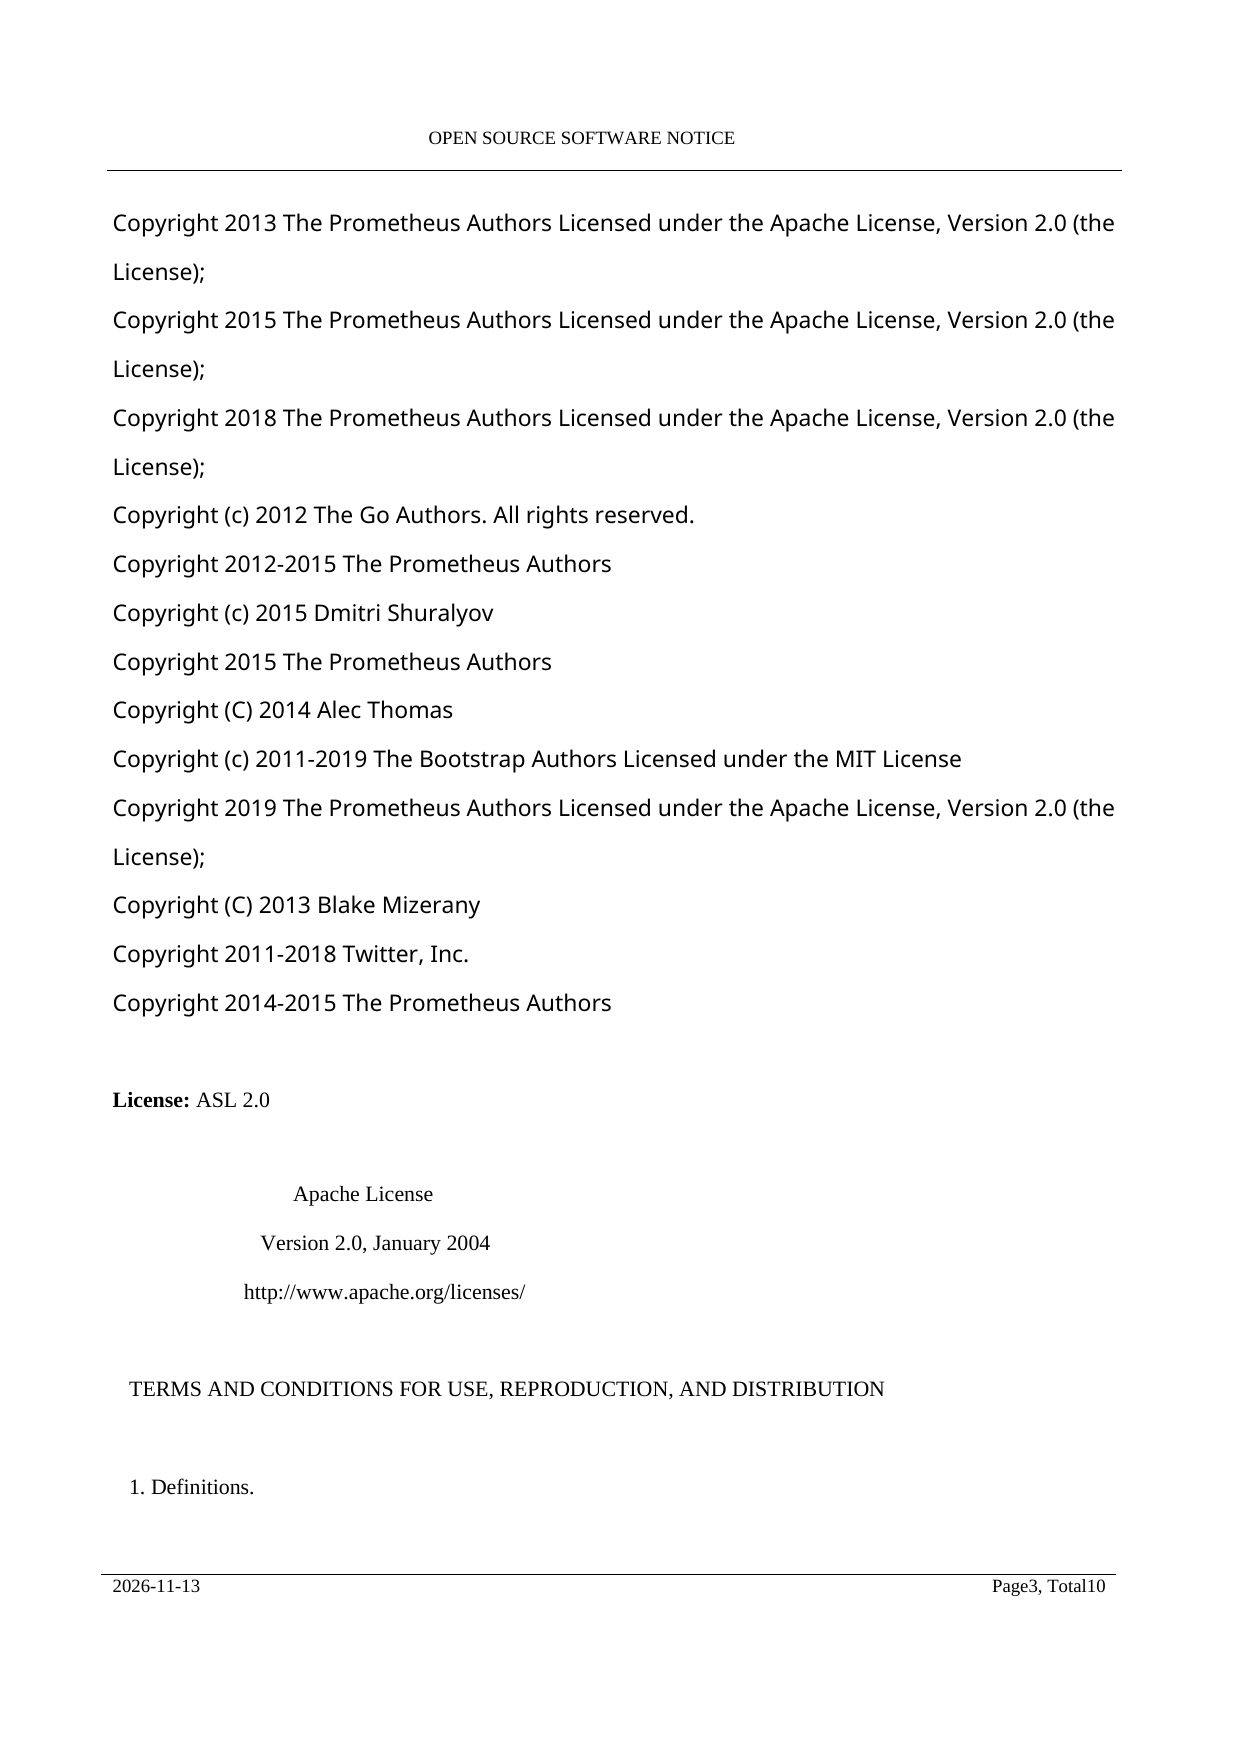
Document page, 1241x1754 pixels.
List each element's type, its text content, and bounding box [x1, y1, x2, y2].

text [112, 1129, 1128, 1503]
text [112, 206, 1128, 1068]
text License: ASL 2.0 [112, 1084, 1128, 1116]
